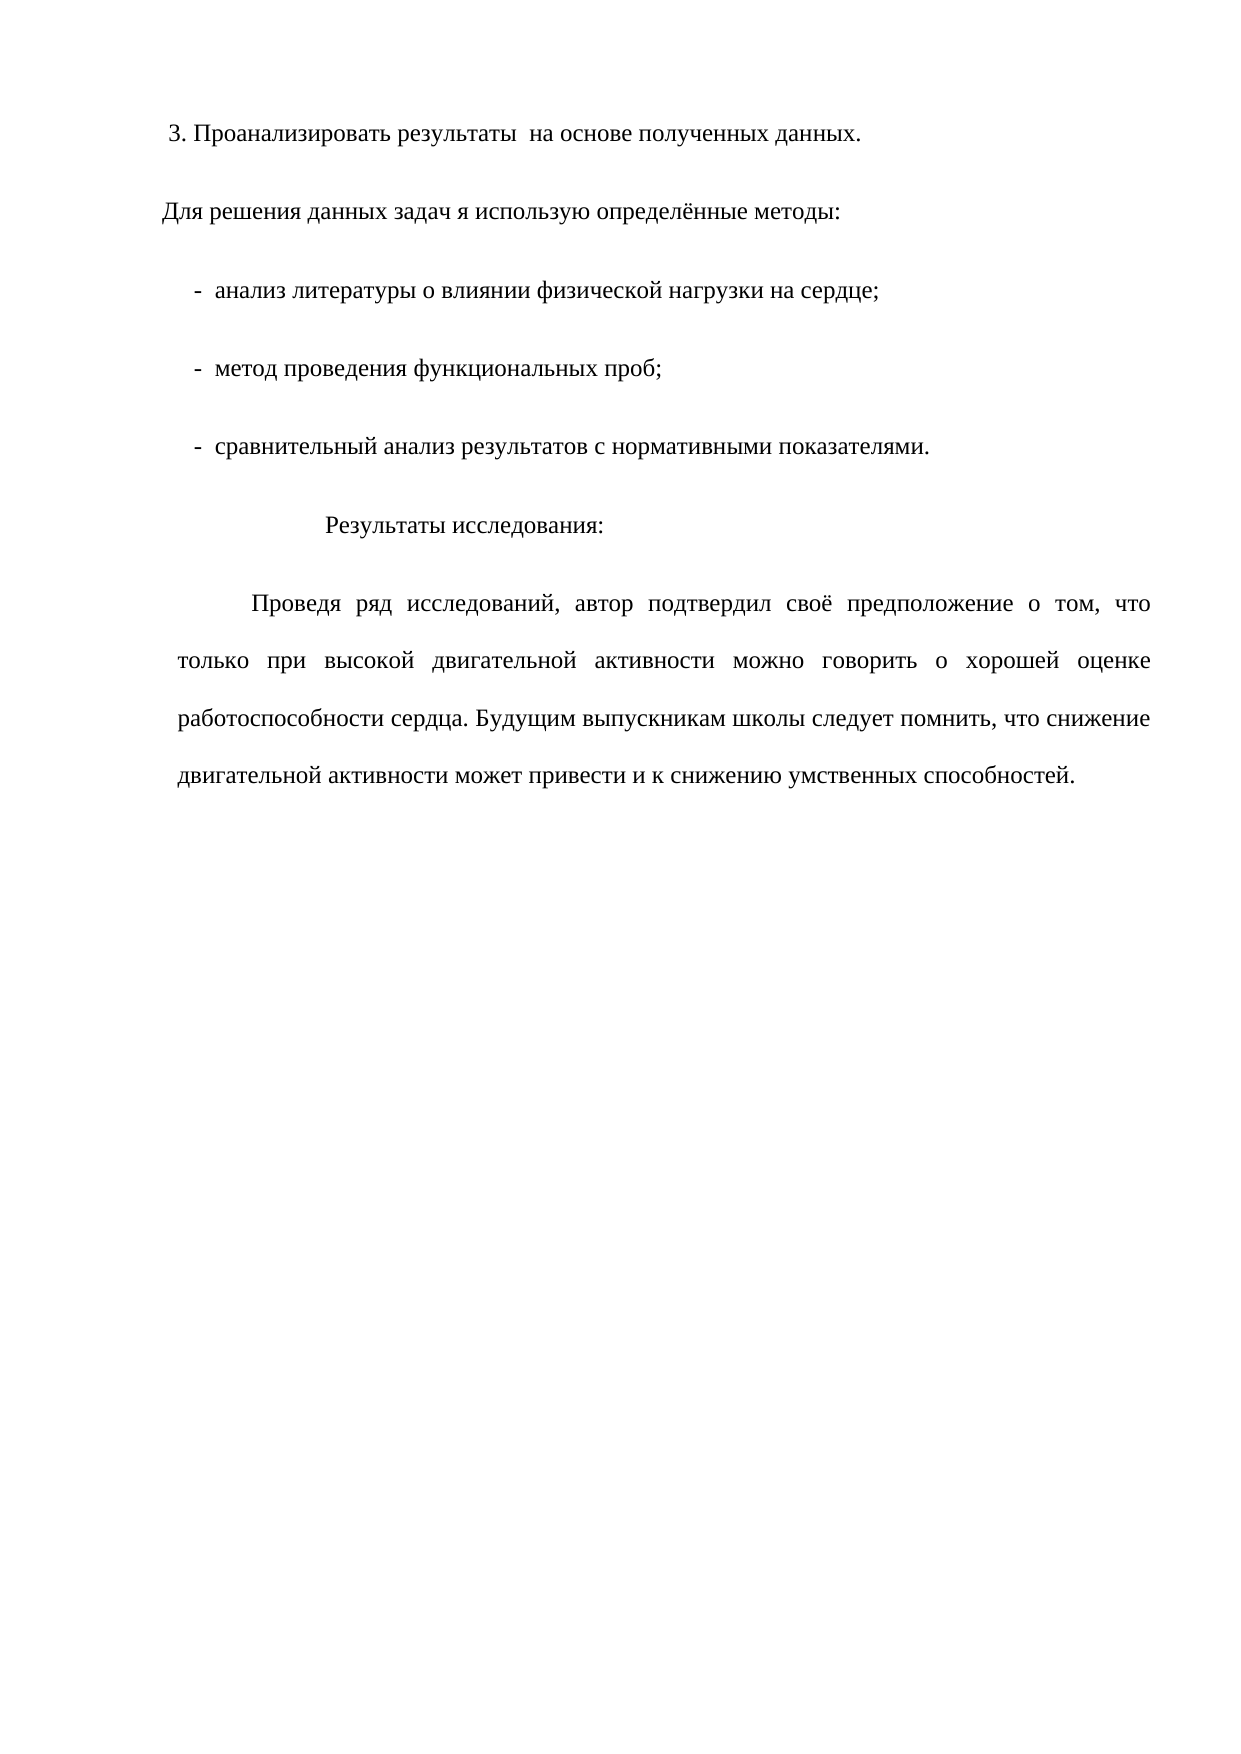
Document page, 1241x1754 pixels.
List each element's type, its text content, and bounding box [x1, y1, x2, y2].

text - сравнительный анализ результатов с нормативными показателями. [162, 431, 1152, 460]
text Результаты исследования: [177, 510, 1152, 538]
text Для решения данных задач я использую определённые методы: [118, 196, 1152, 225]
text - анализ литературы о влиянии физической нагрузки на сердце; [162, 275, 1152, 303]
text 3. Проанализировать результаты на основе полученных данных. [118, 118, 1152, 147]
text Проведя ряд исследований, автор подтвердил своё предположение о том, что только при высокой двигательной активности можно говорить о хорошей оценке работоспособности сердца. Будущим выпускникам школы следует помнить, что снижение двигательной активности может привести и к снижению умственных способностей. [177, 588, 1152, 789]
text - метод проведения функциональных проб; [162, 353, 1152, 382]
